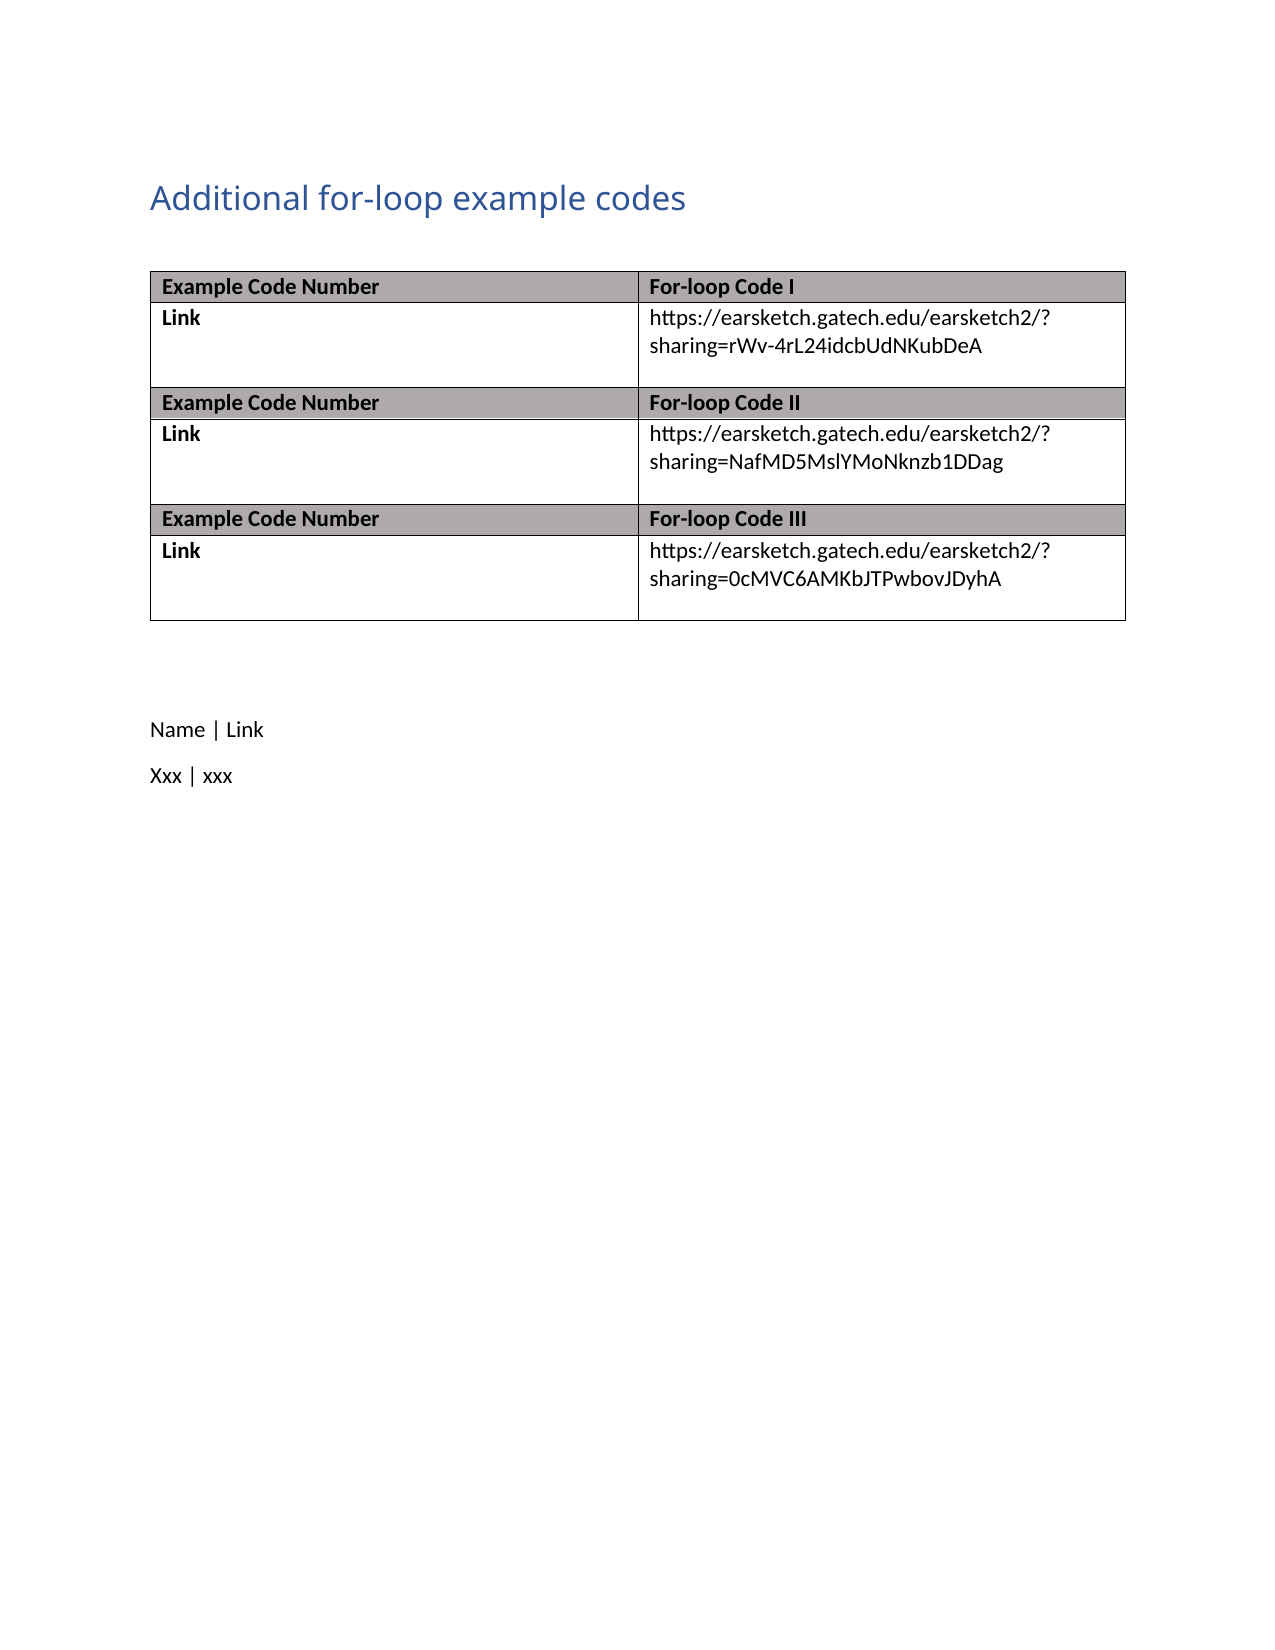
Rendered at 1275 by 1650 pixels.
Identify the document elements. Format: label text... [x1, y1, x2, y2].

text Name | Link [150, 715, 1125, 743]
table_cell https://earsketch.gatech.edu/earsketch2/?sharing=NafMD5MslYMoNknzb1DDag [639, 420, 1125, 503]
table_cell https://earsketch.gatech.edu/earsketch2/?sharing=0cMVC6AMKbJTPwbovJDyhA [639, 536, 1125, 620]
table_cell Example Code Number [151, 388, 638, 418]
table_header Example Code Number [151, 272, 638, 302]
subtitle Additional for-loop example codes [150, 175, 1125, 220]
table_cell Example Code Number [151, 505, 638, 535]
table_cell Link [151, 303, 638, 387]
text Xxx | xxx [150, 762, 1125, 789]
table_cell https://earsketch.gatech.edu/earsketch2/?sharing=rWv-4rL24idcbUdNKubDeA [639, 303, 1125, 387]
table_header For-loop Code I [639, 272, 1125, 302]
table_cell Link [151, 536, 638, 620]
table_cell For-loop Code II [639, 388, 1125, 418]
table_cell Link [151, 420, 638, 503]
table_cell For-loop Code III [639, 505, 1125, 535]
